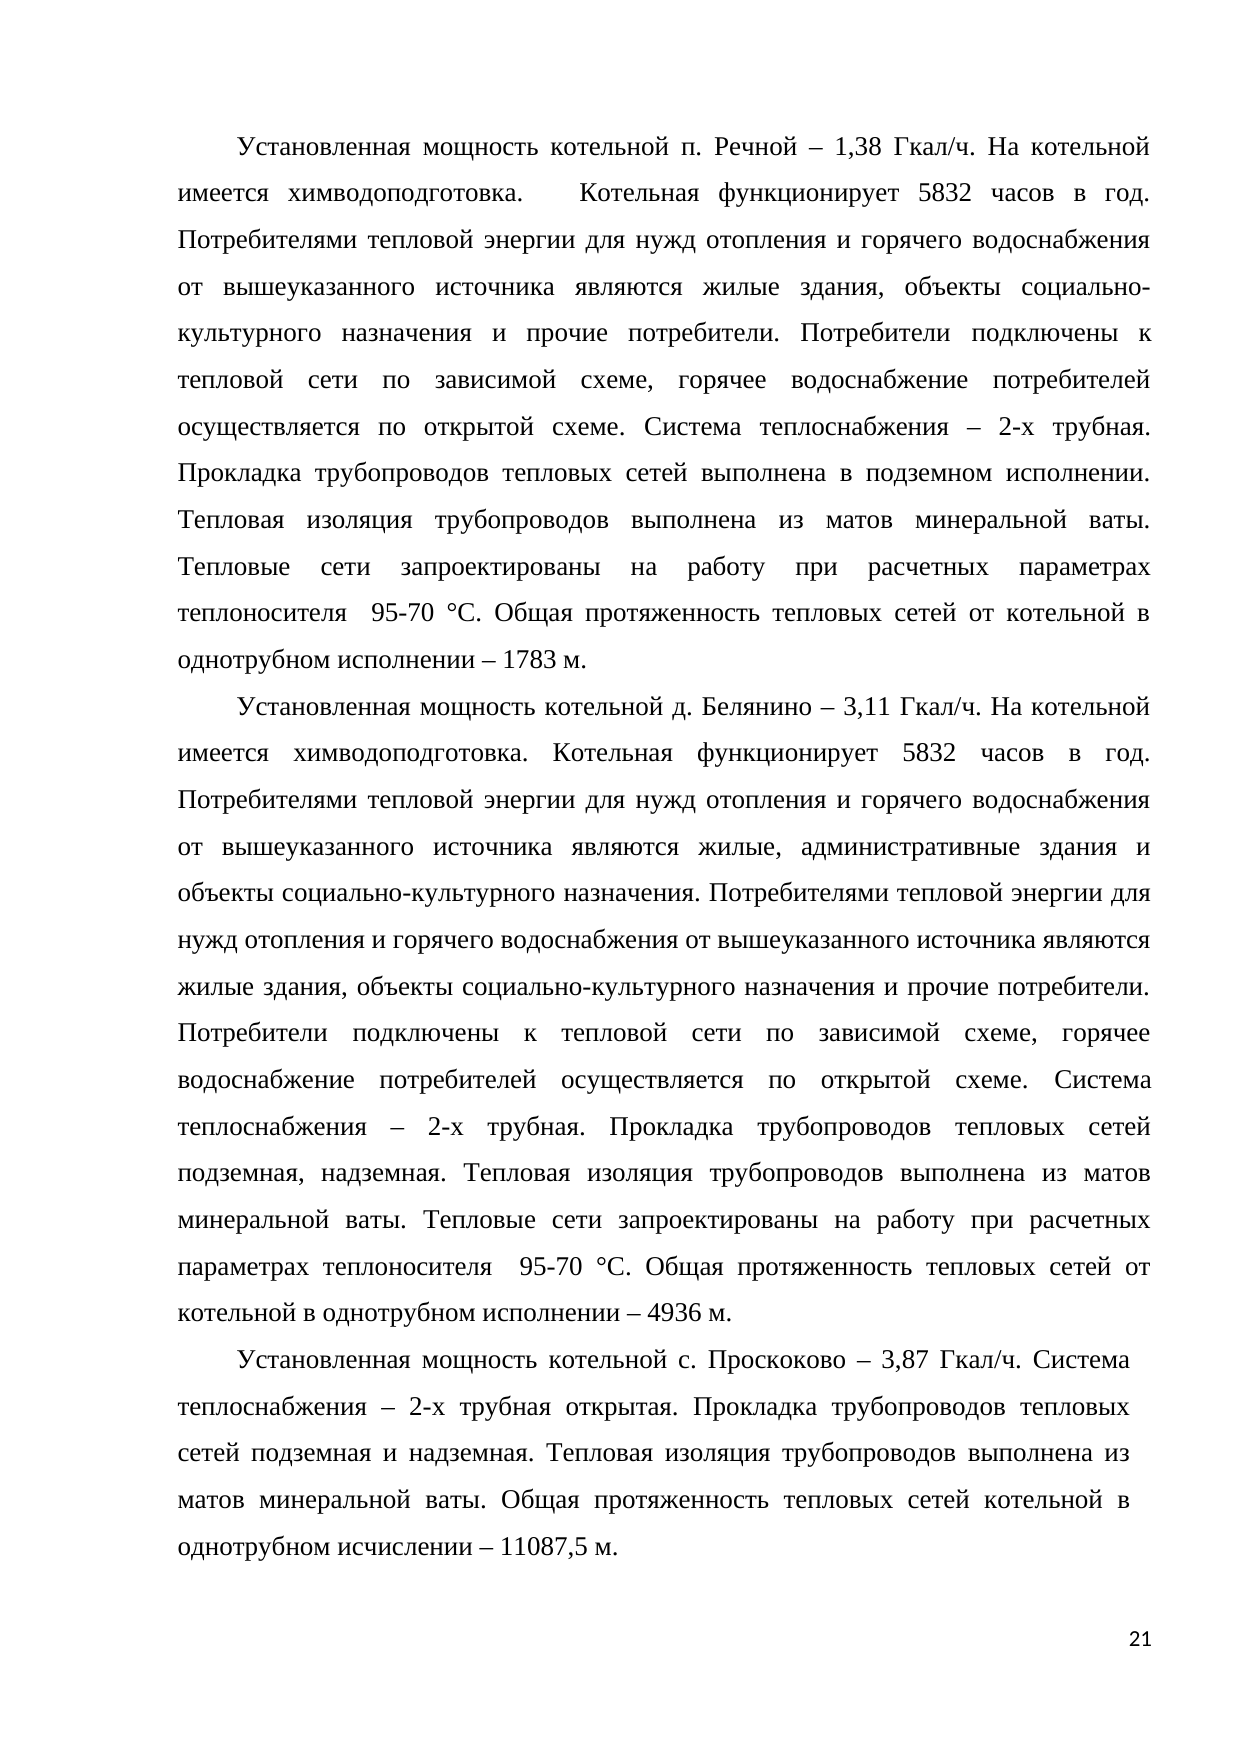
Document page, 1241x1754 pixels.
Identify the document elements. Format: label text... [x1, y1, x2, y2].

text Установленная мощность котельной п. Речной – 1,38 Гкал/ч. На котельной имеется химводоподготовка. Котельная функционирует 5832 часов в год. Потребителями тепловой энергии для нужд отопления и горячего водоснабжения от вышеуказанного источника являются жилые здания, объекты социально-культурного назначения и прочие потребители. Потребители подключены к тепловой сети по зависимой схеме, горячее водоснабжение потребителей осуществляется по открытой схеме. Система теплоснабжения – 2-х трубная. Прокладка трубопроводов тепловых сетей выполнена в подземном исполнении. Тепловая изоляция трубопроводов выполнена из матов минеральной ваты. Тепловые сети запроектированы на работу при расчетных параметрах теплоносителя 95-70 °С. Общая протяженность тепловых сетей от котельной в однотрубном исполнении – 1783 м. [177, 130, 1152, 674]
text Установленная мощность котельной д. Белянино – 3,11 Гкал/ч. На котельной имеется химводоподготовка. Котельная функционирует 5832 часов в год. Потребителями тепловой энергии для нужд отопления и горячего водоснабжения от вышеуказанного источника являются жилые, административные здания и объекты социально-культурного назначения. Потребителями тепловой энергии для нужд отопления и горячего водоснабжения от вышеуказанного источника являются жилые здания, объекты социально-культурного назначения и прочие потребители. Потребители подключены к тепловой сети по зависимой схеме, горячее водоснабжение потребителей осуществляется по открытой схеме. Система теплоснабжения – 2-х трубная. Прокладка трубопроводов тепловых сетей подземная, надземная. Тепловая изоляция трубопроводов выполнена из матов минеральной ваты. Тепловые сети запроектированы на работу при расчетных параметрах теплоносителя 95-70 °С. Общая протяженность тепловых сетей от котельной в однотрубном исполнении – 4936 м. [177, 690, 1152, 1328]
text Установленная мощность котельной с. Проскоково – 3,87 Гкал/ч. Система теплоснабжения – 2-х трубная открытая. Прокладка трубопроводов тепловых сетей подземная и надземная. Тепловая изоляция трубопроводов выполнена из матов минеральной ваты. Общая протяженность тепловых сетей котельной в однотрубном исчислении – 11087,5 м. [177, 1343, 1131, 1561]
